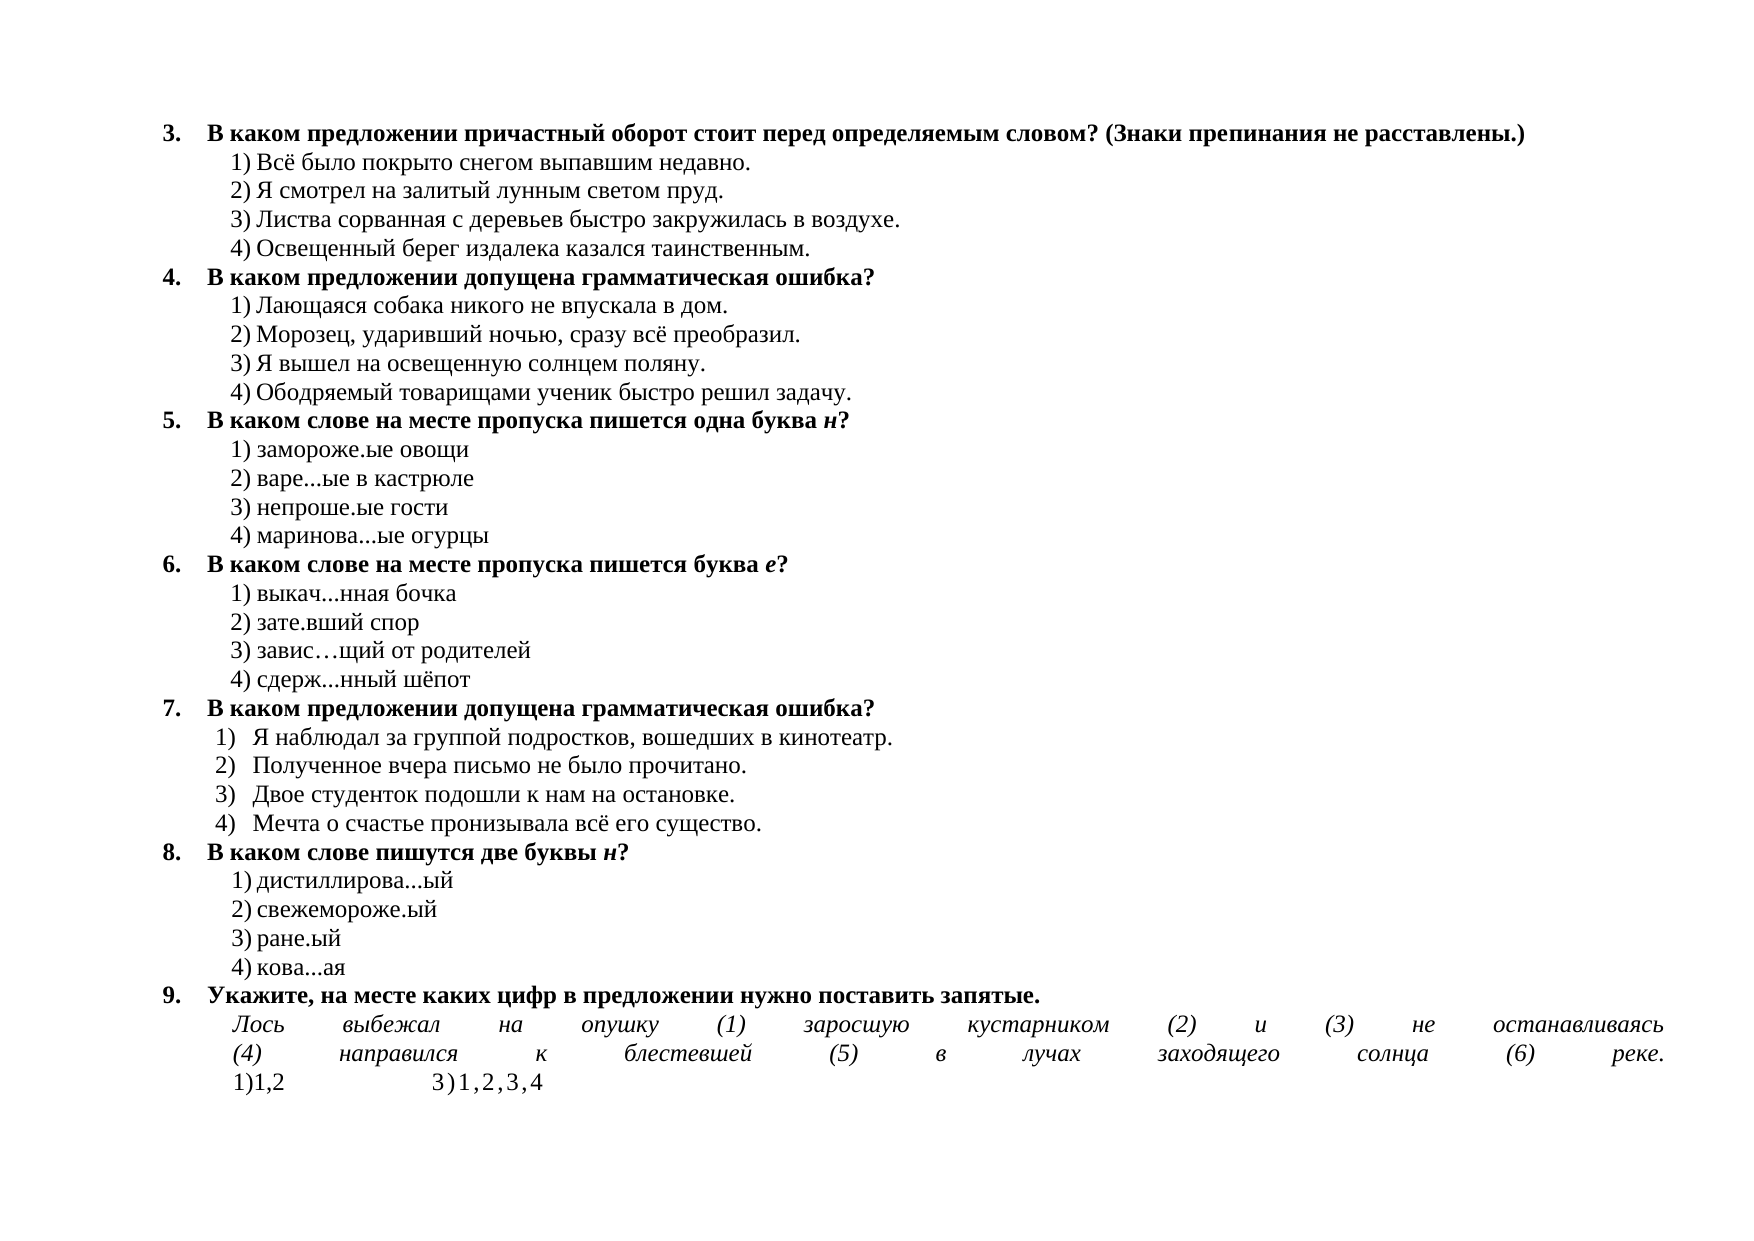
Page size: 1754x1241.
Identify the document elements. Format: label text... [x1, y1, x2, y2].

list зате.вший спор [230, 607, 1665, 636]
list непроше.ые гости [230, 492, 1665, 521]
list варе...ые в кастрюле [230, 463, 1665, 492]
list Я смотрел на залитый лунным светом пруд. [230, 176, 1665, 204]
list В каком слове на месте пропуска пишется одна буква н? [162, 406, 1665, 434]
list Морозец, ударивший ночью, сразу всё преобразил. [230, 319, 1665, 348]
list замороже.ые овощи [230, 434, 1665, 463]
list Освещенный берег издалека казался таинственным. [230, 233, 1665, 262]
list свежемороже.ый [231, 894, 1665, 923]
list ране.ый [231, 923, 1665, 952]
list В каком предложении допущена грамматическая ошибка? [162, 693, 1665, 722]
list Лающаяся собака никого не впускала в дом. [230, 291, 1665, 319]
list Полученное вчера письмо не было прочитано. [215, 751, 1665, 779]
list В каком предложении допущена грамматическая ошибка? [162, 262, 1665, 291]
list маринова...ые огурцы [230, 521, 1665, 549]
list Я наблюдал за группой подростков, вошедших в кинотеатр. [215, 722, 1665, 751]
list В каком предложении причастный оборот стоит перед определяемым словом? (Знаки препинания не расставлены.) [162, 118, 1665, 147]
list завис…щий от родителей [230, 636, 1665, 664]
list Мечта о счастье пронизывала всё его существо. [215, 808, 1665, 837]
list В каком слове на месте пропуска пишется буква е? [162, 549, 1665, 578]
text Лось выбежал на опушку (1) заросшую кустарником (2) и (3) не останавливаясь (4) направился к блестевшей (5) в лучах заходящего солнца (6) реке. 1)1,2 3)1,2,3,4 [233, 1009, 1665, 1096]
list дистиллирова...ый [231, 866, 1665, 894]
list сдерж...нный шёпот [230, 664, 1665, 693]
list Укажите, на месте каких цифр в предложении нужно поставить запятые. [162, 981, 1665, 1009]
list Ободряемый товарищами ученик быстро решил задачу. [230, 377, 1665, 406]
list Двое студенток подошли к нам на остановке. [215, 779, 1665, 808]
list В каком слове пишутся две буквы н? [162, 837, 1665, 866]
list Я вышел на освещенную солнцем поляну. [230, 348, 1665, 377]
list кова...ая [231, 952, 1665, 981]
list Всё было покрыто снегом выпавшим недавно. [230, 147, 1665, 176]
list выкач...нная бочка [230, 578, 1665, 607]
list Листва сорванная с деревьев быстро закружилась в воздухе. [230, 204, 1665, 233]
